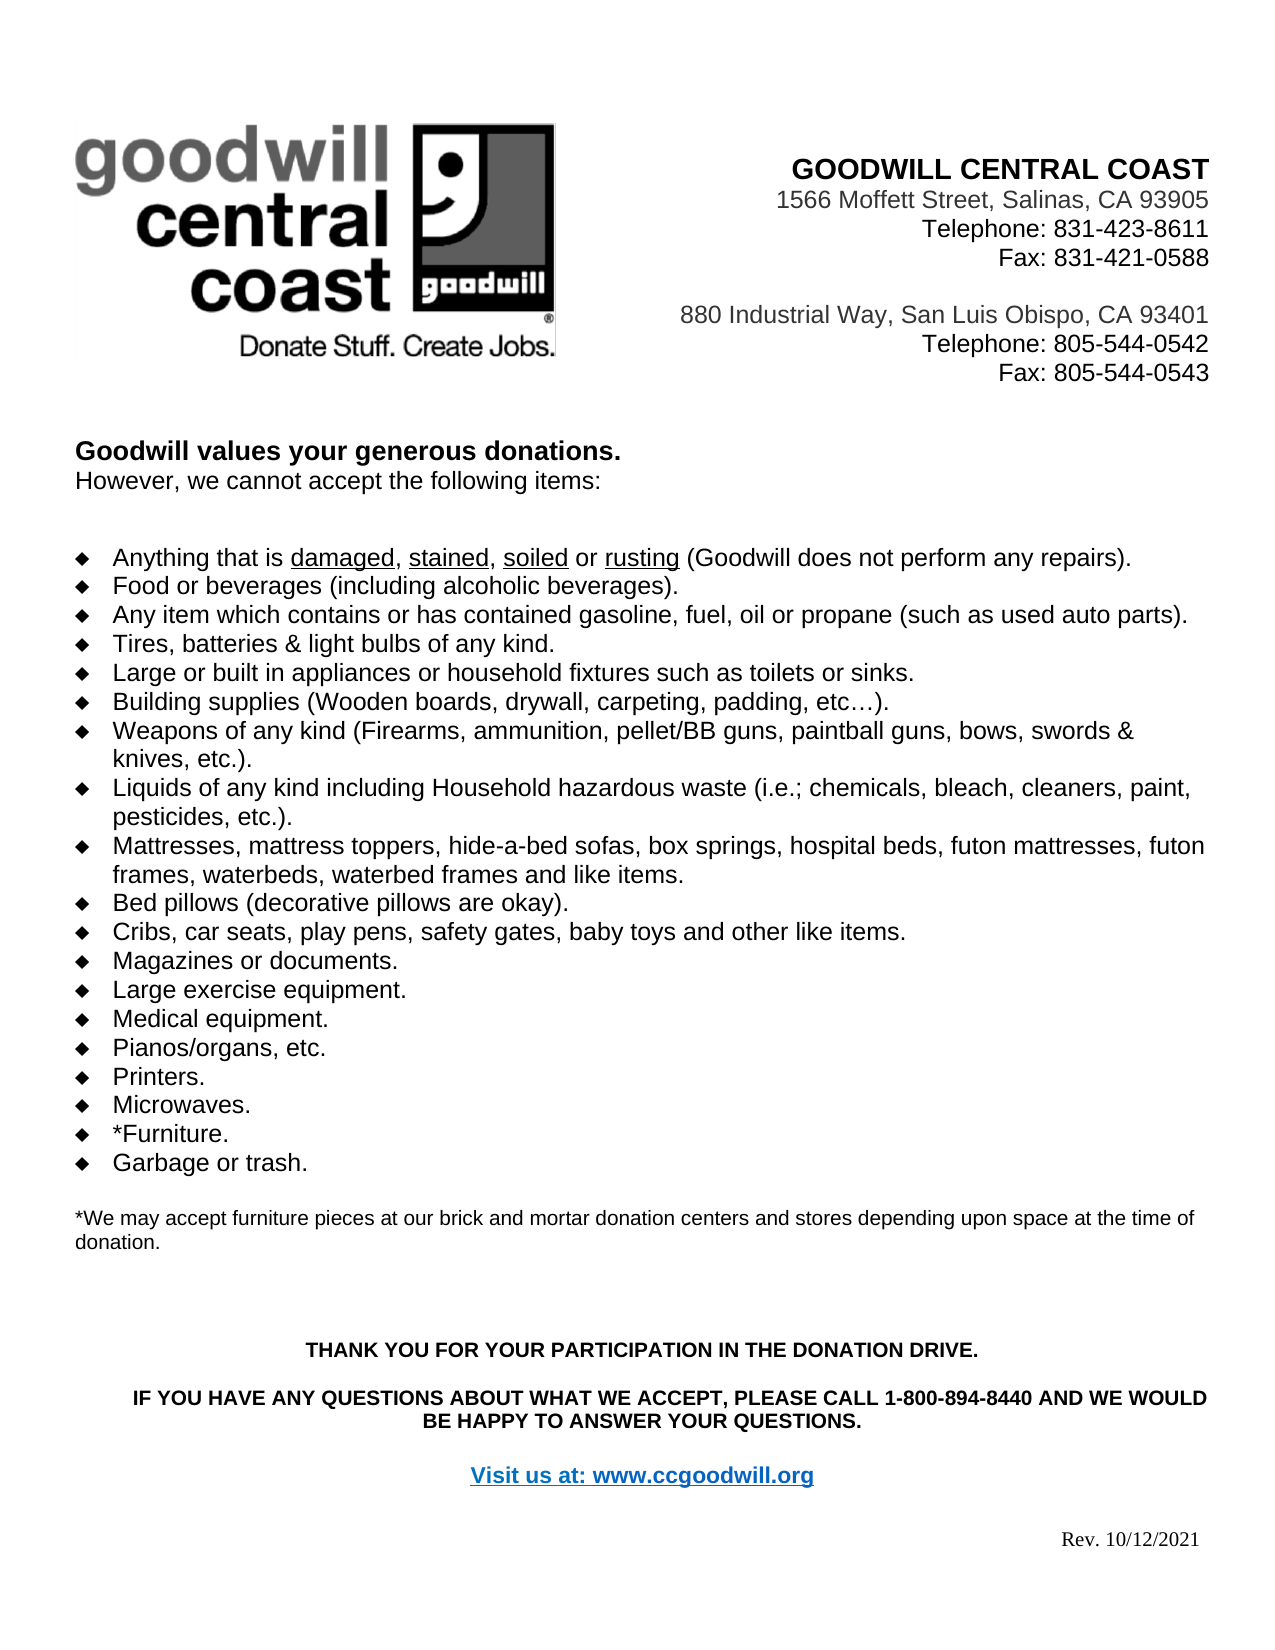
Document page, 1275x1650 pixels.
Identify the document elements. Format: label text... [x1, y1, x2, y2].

text 1566 Moffett Street, Salinas, CA 93905 [556, 185, 1209, 214]
text Visit us at: www.ccgoodwill.org [75, 1462, 1209, 1488]
list Food or beverages (including alcoholic beverages). [75, 571, 1209, 600]
list Cribs, car seats, play pens, safety gates, baby toys and other like items. [75, 917, 1209, 946]
list Anything that is damaged, stained, soiled or rusting (Goodwill does not perform any repairs). [75, 542, 1209, 571]
text Telephone: 831-423-8611 [556, 214, 1209, 243]
text Fax: 805-544-0543 [75, 358, 1209, 434]
list Large or built in appliances or household fixtures such as toilets or sinks. [75, 658, 1209, 687]
text 880 Industrial Way, San Luis Obispo, CA 93401 [556, 300, 1209, 329]
text Goodwill values your generous donations. However, we cannot accept the following items: [75, 434, 1209, 542]
list Bed pillows (decorative pillows are okay). [75, 888, 1209, 917]
list Weapons of any kind (Firearms, ammunition, pellet/BB guns, paintball guns, bows, swords & knives, etc.). [75, 716, 1209, 773]
list *Furniture. [75, 1119, 1209, 1148]
list Tires, batteries & light bulbs of any kind. [75, 629, 1209, 658]
list Any item which contains or has contained gasoline, fuel, oil or propane (such as used auto parts). [75, 600, 1209, 629]
list Magazines or documents. [75, 946, 1209, 975]
list Garbage or trash. [75, 1148, 1209, 1177]
list Liquids of any kind including Household hazardous waste (i.e.; chemicals, bleach, cleaners, paint, pesticides, etc.). [75, 773, 1209, 831]
text *We may accept furniture pieces at our brick and mortar donation centers and stores depending upon space at the time of donation. [75, 1206, 1209, 1254]
list Medical equipment. [75, 1004, 1209, 1033]
list Microwaves. [75, 1090, 1209, 1119]
list Pianos/organs, etc. [75, 1033, 1209, 1062]
list Printers. [75, 1062, 1209, 1090]
text Thank you for your participation in the donation drive. [75, 1311, 1209, 1361]
list Mattresses, mattress toppers, hide-a-bed sofas, box springs, hospital beds, futon mattresses, futon frames, waterbeds, waterbed frames and like items. [75, 831, 1209, 888]
list Large exercise equipment. [75, 975, 1209, 1004]
picture [75, 123, 556, 357]
text Fax: 831-421-0588 [556, 243, 1209, 272]
text IF YOU HAVE ANY QUESTIONS ABOUT WHAT WE ACCEPT, PLEASE CALL 1-800-894-8440 AND WE WOULD BE HAPPY TO ANSWER YOUR QUESTIONS. [75, 1385, 1209, 1433]
text Telephone: 805-544-0542 [75, 329, 1209, 358]
text GOODWILL CENTRAL COAST [556, 152, 1200, 185]
list Building supplies (Wooden boards, drywall, carpeting, padding, etc…). [75, 687, 1209, 716]
